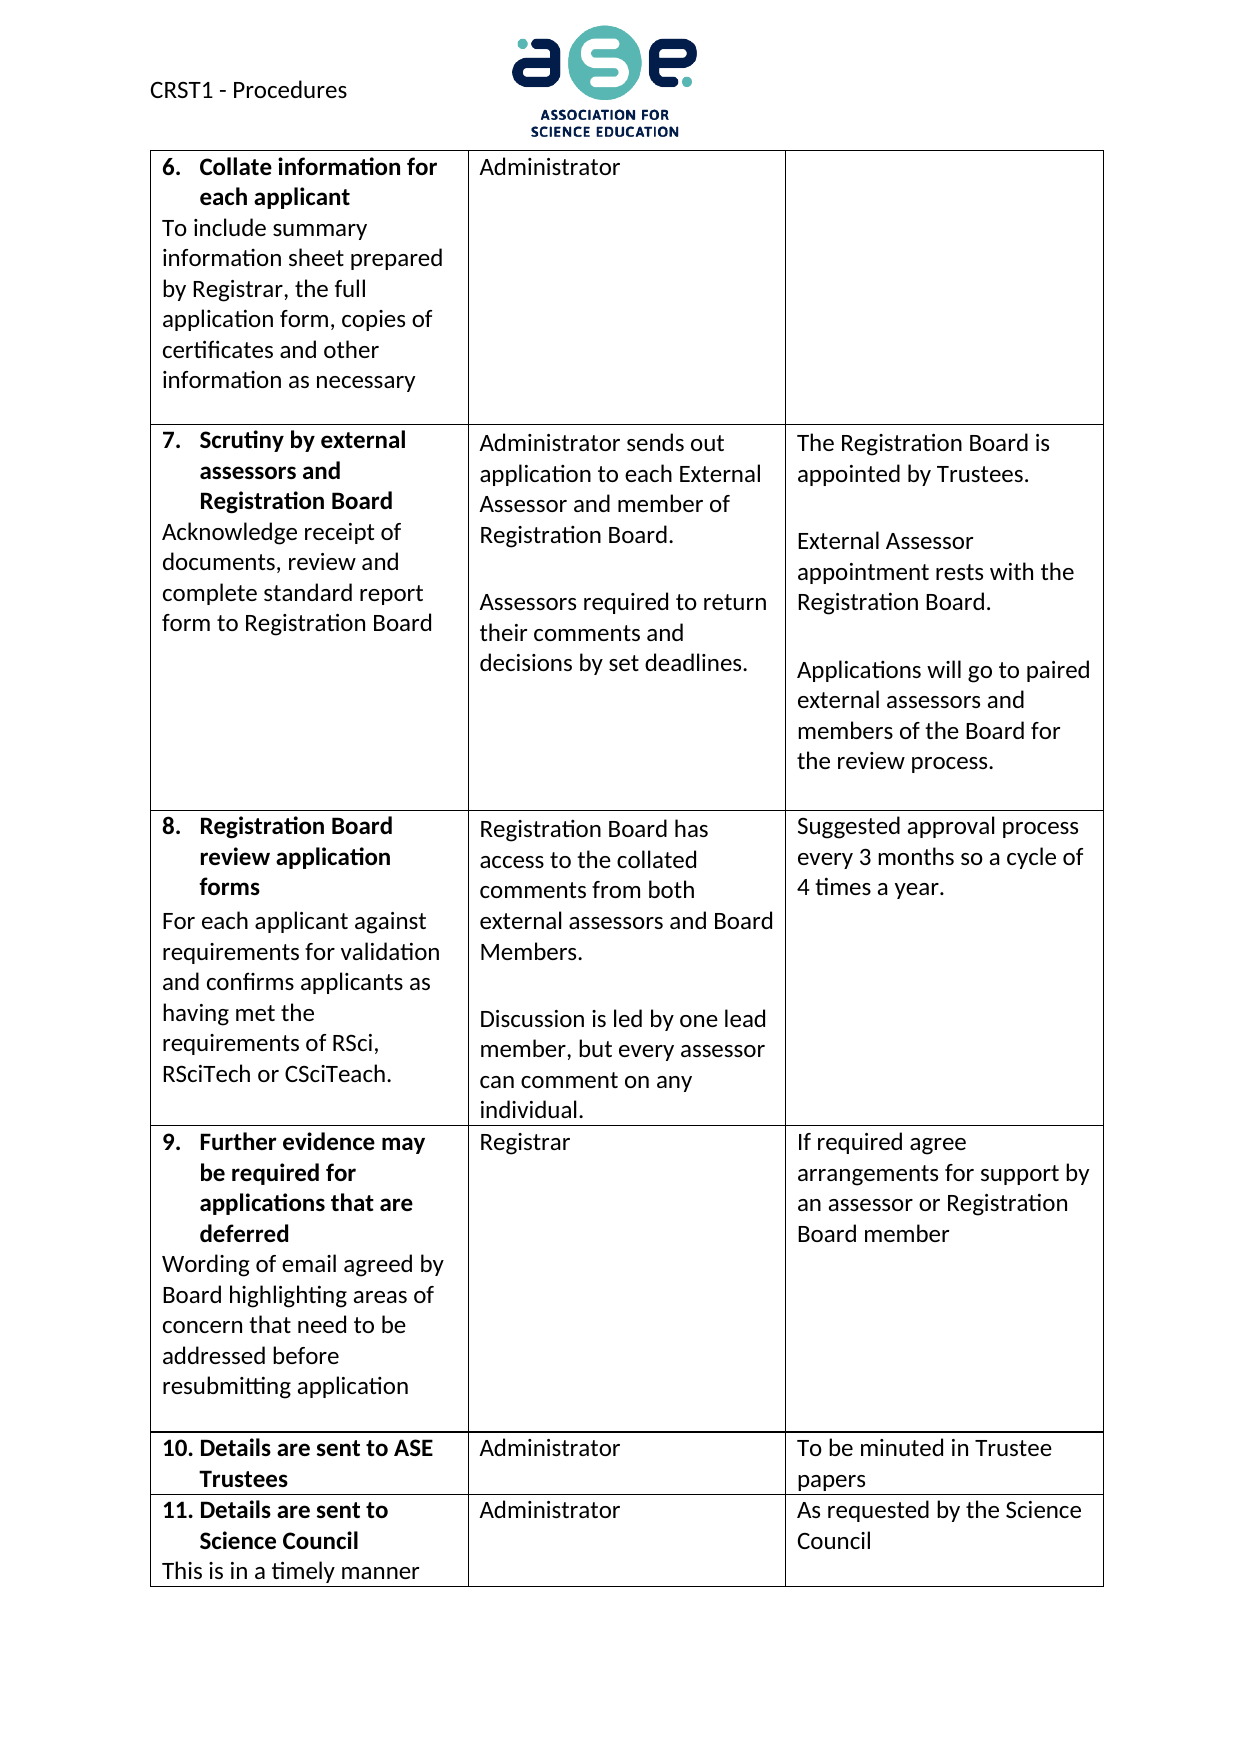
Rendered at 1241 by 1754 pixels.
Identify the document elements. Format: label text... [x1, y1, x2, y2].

table_cell Collate information for each applicant To include summary information sheet prepared by Registrar, the full application form, copies of certificates and other information as necessary [151, 151, 468, 423]
table_cell Scrutiny by external assessors and Registration Board Acknowledge receipt of documents, review and complete standard report form to Registration Board [151, 425, 468, 809]
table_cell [151, 1495, 468, 1586]
table_cell Administrator sends out application to each External Assessor and member of Registration Board. Assessors required to return their comments and decisions by set deadlines. [469, 425, 785, 809]
table_cell The Registration Board is appointed by Trustees. External Assessor appointment rests with the Registration Board. Applications will go to paired external assessors and members of the Board for the review process. [786, 425, 1103, 809]
picture [512, 25, 697, 137]
table_cell Administrator [469, 151, 785, 423]
table_cell Registration Board has access to the collated comments from both external assessors and Board Members. Discussion is led by one lead member, but every assessor can comment on any individual. [469, 811, 785, 1125]
table_cell Administrator [469, 1433, 785, 1493]
table_cell Registration Board review application forms For each applicant against requirements for validation and confirms applicants as having met the requirements of RSci, RSciTech or CSciTeach. [151, 811, 468, 1125]
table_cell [786, 1495, 1103, 1586]
table_cell Administrator [469, 1495, 785, 1586]
table_cell To be minuted in Trustee papers [786, 1433, 1103, 1493]
table_cell If required agree arrangements for support by an assessor or Registration Board member [786, 1126, 1103, 1431]
table_cell Registrar [469, 1126, 785, 1431]
table_cell Further evidence may be required for applications that are deferred Wording of email agreed by Board highlighting areas of concern that need to be addressed before resubmitting application [151, 1126, 468, 1431]
table_cell Suggested approval process every 3 months so a cycle of 4 times a year. [786, 811, 1103, 1125]
table_cell Details are sent to ASE Trustees [151, 1433, 468, 1493]
table_cell [786, 151, 1103, 423]
